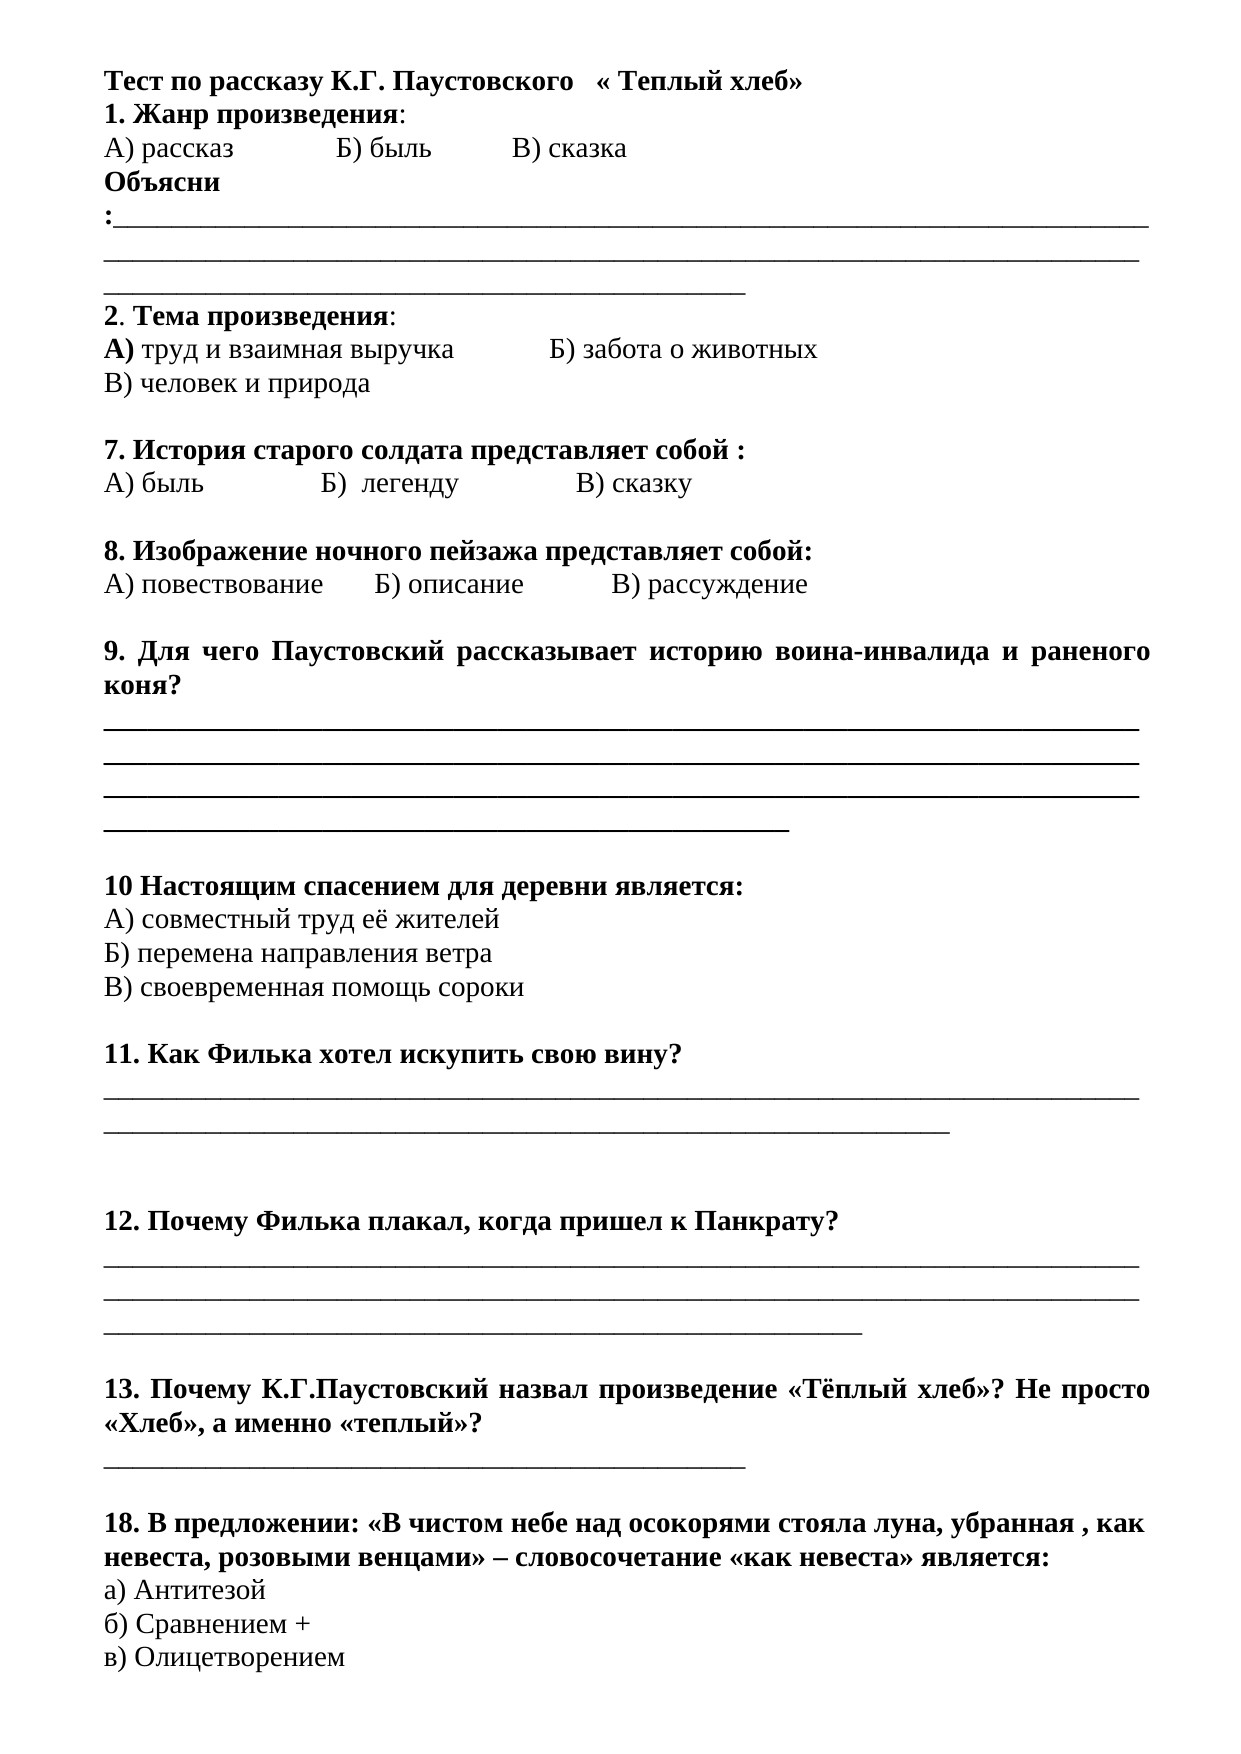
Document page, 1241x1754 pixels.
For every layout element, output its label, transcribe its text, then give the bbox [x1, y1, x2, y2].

text Б) перемена направления ветра [103, 935, 1152, 969]
text __________________________________________________________________________________________________________________________________________________________________________________________________ [103, 1237, 1152, 1338]
text 2. Тема произведения: [103, 298, 1152, 331]
text 9. Для чего Паустовский рассказывает историю воина-инвалида и раненого коня? [103, 633, 1152, 700]
text 1. Жанр произведения: [103, 97, 1152, 130]
text 10 Настоящим спасением для деревни является: [103, 868, 1152, 902]
text 12. Почему Филька плакал, когда пришел к Панкрату? [103, 1203, 1152, 1237]
text А) труд и взаимная выручка Б) забота о животных [103, 331, 1152, 365]
text А) совместный труд её жителей [103, 902, 1152, 935]
text Объясни:__________________________________________________________________________________________________________________________________________________________________________________________ [103, 164, 1152, 298]
text 18. В предложении: «В чистом небе над осокорями стояла луна, убранная , как невеста, розовыми венцами» – словосочетание «как невеста» является: а) Антитезой б) Сравнением + в) Олицетворением [103, 1505, 1152, 1673]
text ____________________________________________________________________________________________________________________________________________________________________________________________________________________________________________________________________ [103, 700, 1152, 834]
text ____________________________________________ [103, 1438, 1152, 1472]
text А) рассказ Б) быль В) сказка [103, 130, 1152, 164]
text _________________________________________________________________________________________________________________________________ [103, 1069, 1152, 1136]
text В) своевременная помощь сороки [103, 969, 1152, 1002]
text В) человек и природа [103, 365, 1152, 398]
text Тест по рассказу К.Г. Паустовского « Теплый хлеб» [103, 63, 1152, 97]
text 8. Изображение ночного пейзажа представляет собой: [103, 533, 1152, 566]
text 13. Почему К.Г.Паустовский назвал произведение «Тёплый хлеб»? Не просто «Хлеб», а именно «теплый»? [103, 1371, 1152, 1438]
text А) повествование Б) описание В) рассуждение [103, 566, 1152, 600]
text А) быль Б) легенду В) сказку [103, 466, 1152, 499]
text 7. История старого солдата представляет собой : [103, 432, 1152, 466]
text 11. Как Филька хотел искупить свою вину? [103, 1036, 1152, 1069]
